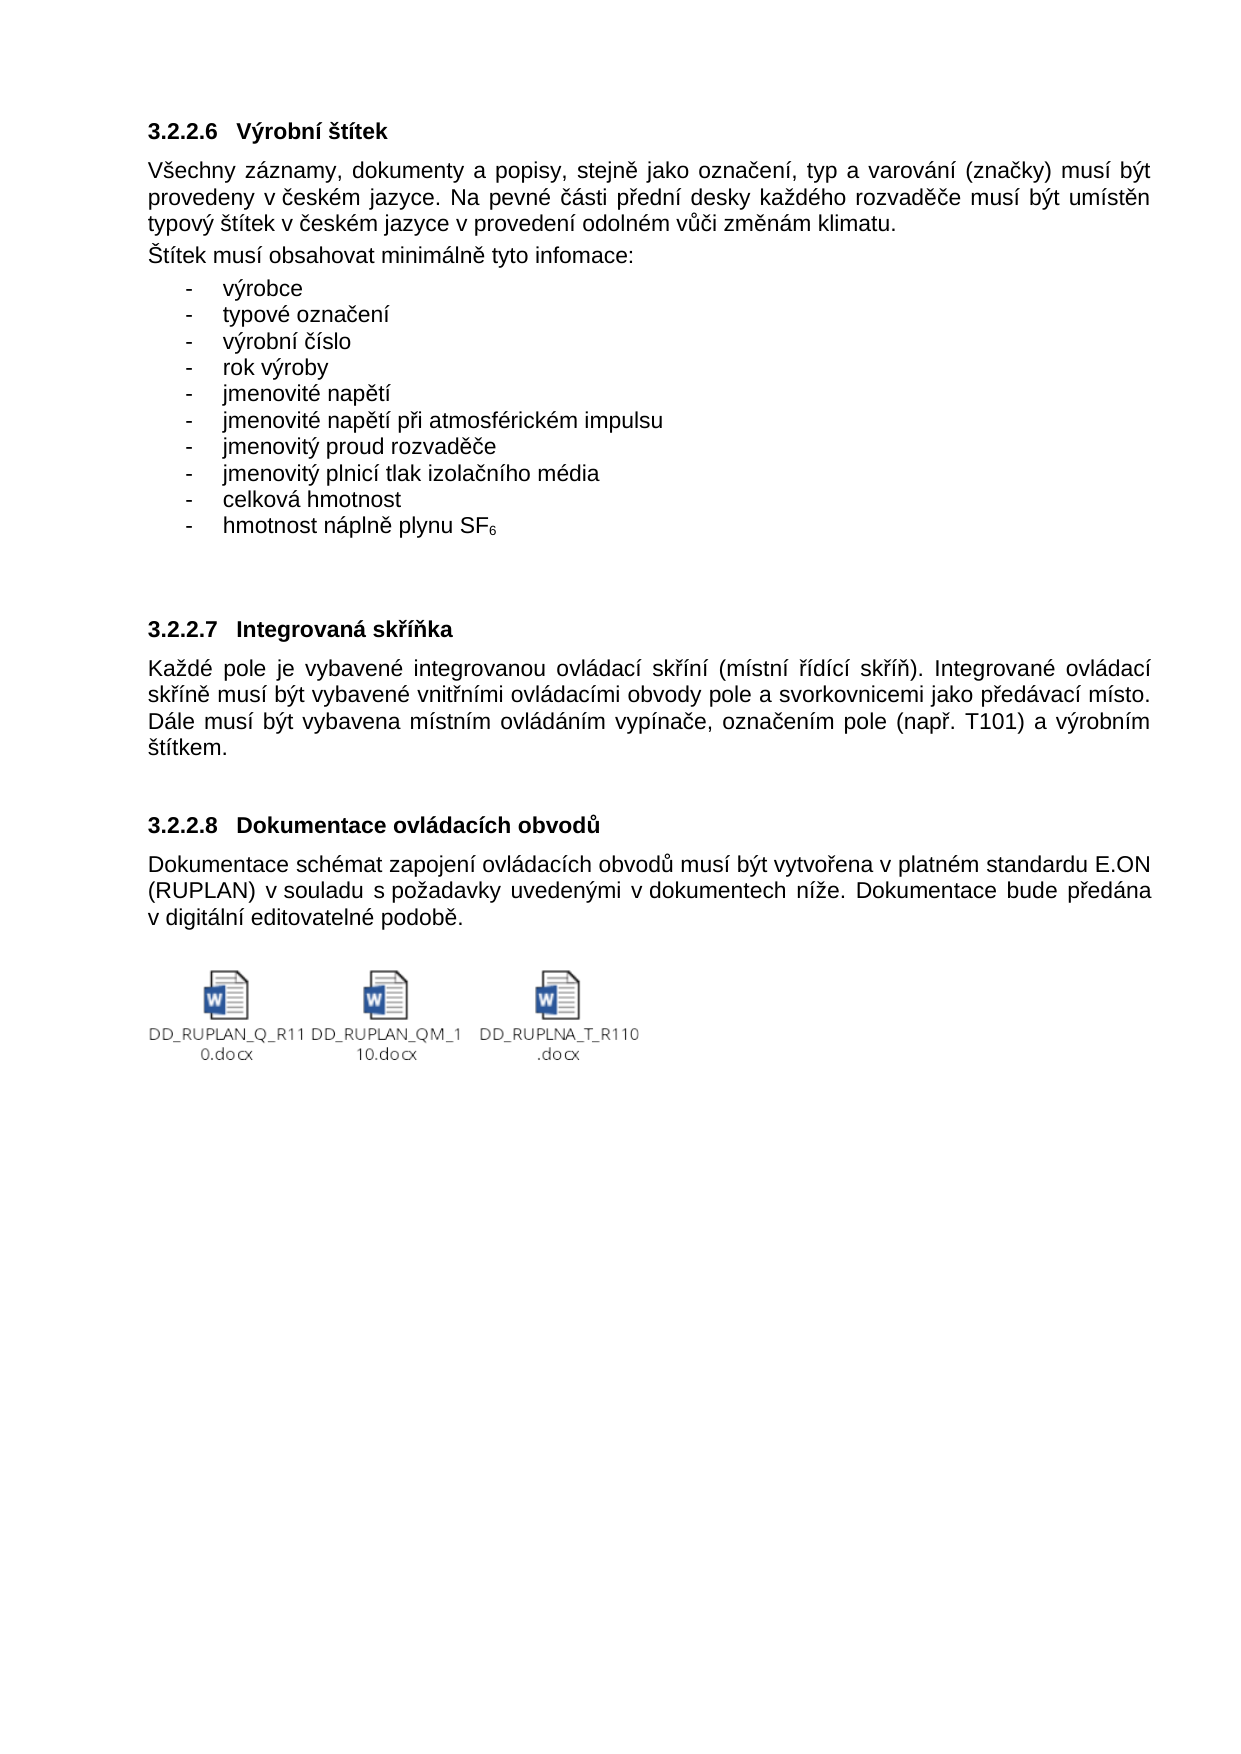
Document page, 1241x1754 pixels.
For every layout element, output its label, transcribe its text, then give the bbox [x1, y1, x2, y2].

list výrobní číslo [185, 328, 1152, 354]
list celková hmotnost [185, 486, 1152, 512]
list jmenovitý plnicí tlak izolačního média [185, 459, 1152, 486]
text Dokumentace schémat zapojení ovládacích obvodů musí být vytvořena v platném standardu E.ON (RUPLAN) v souladu s požadavky uvedenými v dokumentech níže. Dokumentace bude předána v digitální editovatelné podobě. [148, 851, 1152, 930]
list typové označení [185, 301, 1152, 328]
list Výrobní štítek [148, 118, 1152, 144]
list jmenovité napětí při atmosférickém impulsu [185, 407, 1152, 433]
list jmenovitý proud rozvaděče [185, 433, 1152, 459]
list hmotnost náplně plynu SF6 [185, 512, 1152, 538]
list rok výroby [185, 354, 1152, 380]
text Každé pole je vybavené integrovanou ovládací skříní (místní řídící skříň). Integrované ovládací skříně musí být vybavené vnitřními ovládacími obvody pole a svorkovnicemi jako předávací místo. Dále musí být vybavena místním ovládáním vypínače, označením pole (např. T101) a výrobním štítkem. [148, 655, 1152, 761]
list Dokumentace ovládacích obvodů [148, 812, 1152, 838]
list jmenovité napětí [185, 380, 1152, 407]
text Všechny záznamy, dokumenty a popisy, stejně jako označení, typ a varování (značky) musí být provedeny v českém jazyce. Na pevné části přední desky každého rozvaděče musí být umístěn typový štítek v českém jazyce v provedení odolném vůči změnám klimatu. [148, 157, 1152, 236]
text Štítek musí obsahovat minimálně tyto infomace: [148, 242, 1152, 269]
list výrobce [185, 275, 1152, 301]
list Integrovaná skříňka [148, 616, 1152, 643]
